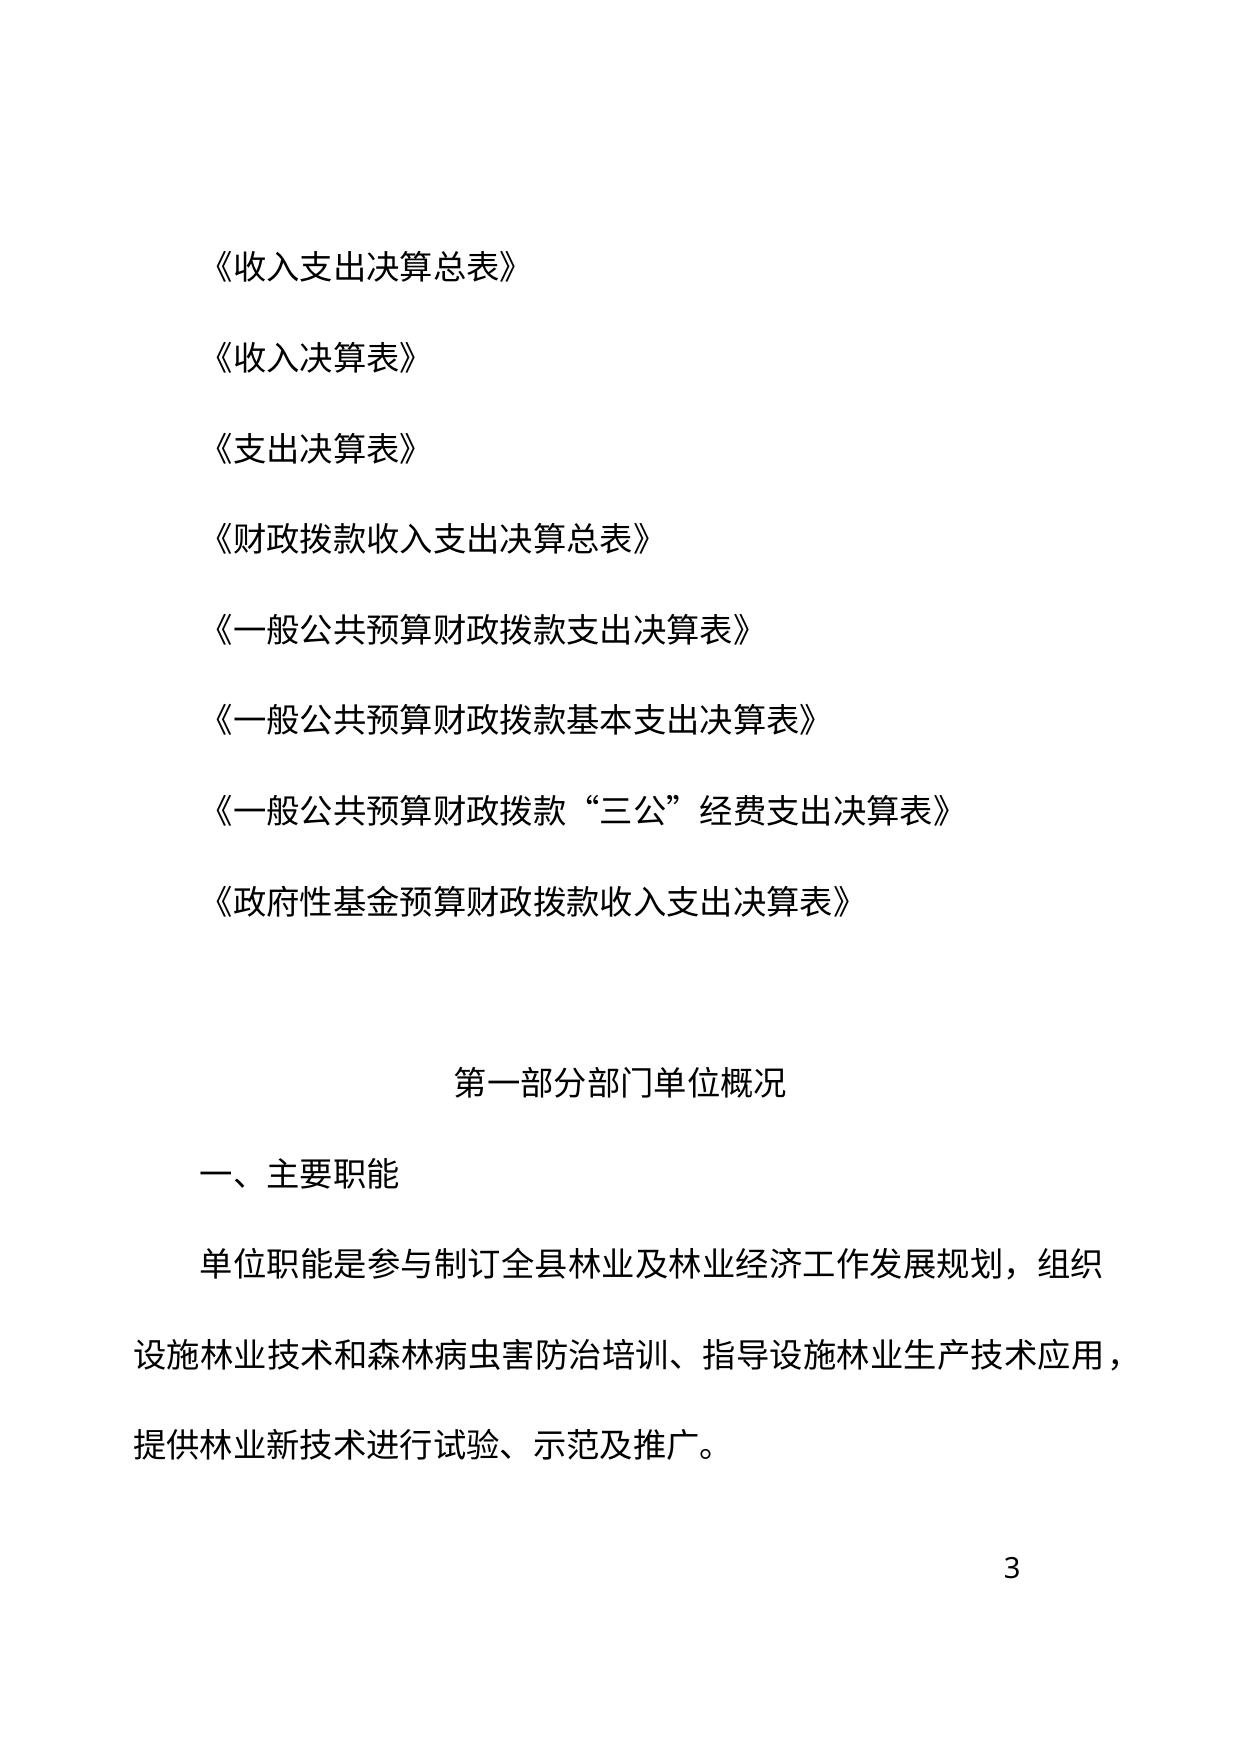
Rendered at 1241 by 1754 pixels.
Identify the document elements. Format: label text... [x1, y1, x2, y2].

text 《一般公共预算财政拨款支出决算表》 [133, 582, 1107, 673]
text 《一般公共预算财政拨款“三公”经费支出决算表》 [133, 764, 1107, 854]
text 《收入支出决算总表》 [133, 220, 1107, 311]
text 《收入决算表》 [133, 311, 1107, 401]
text 《一般公共预算财政拨款基本支出决算表》 [133, 673, 1107, 764]
text 一、主要职能 [133, 1126, 1107, 1217]
text 《财政拨款收入支出决算总表》 [133, 492, 1107, 582]
text 单位职能是参与制订全县林业及林业经济工作发展规划，组织设施林业技术和森林病虫害防治培训、指导设施林业生产技术应用，提供林业新技术进行试验、示范及推广。 [133, 1217, 1107, 1489]
text 《支出决算表》 [133, 401, 1107, 492]
text 《政府性基金预算财政拨款收入支出决算表》 [133, 854, 1107, 945]
text 第一部分部门单位概况 [133, 1036, 1107, 1126]
